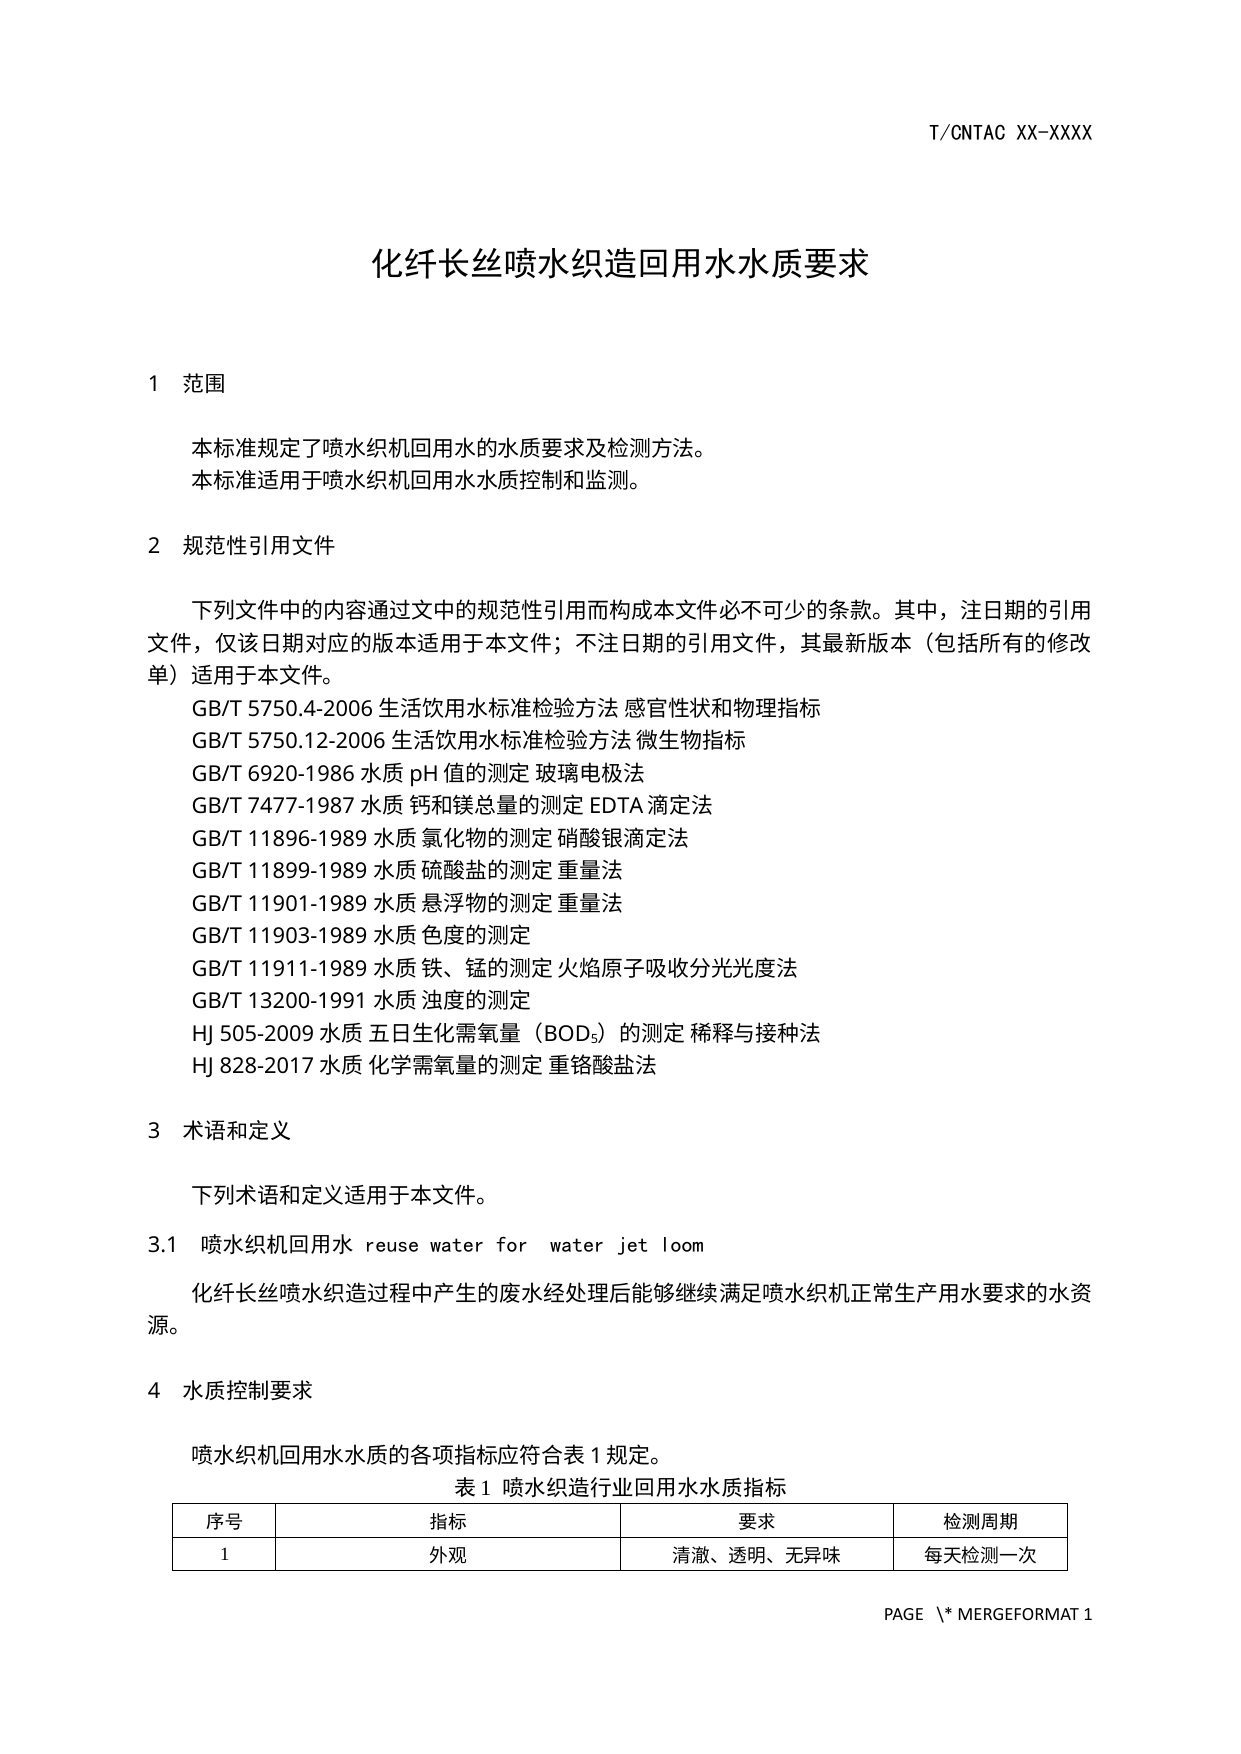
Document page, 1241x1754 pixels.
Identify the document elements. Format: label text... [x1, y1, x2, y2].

text HJ 828-2017 水质 化学需氧量的测定 重铬酸盐法 [148, 1048, 1093, 1081]
text HJ 505-2009 水质 五日生化需氧量（BOD5）的测定 稀释与接种法 [148, 1016, 1093, 1048]
table_cell 1 [173, 1538, 275, 1570]
text GB/T 11901-1989 水质 悬浮物的测定 重量法 [148, 886, 1093, 918]
text 规范性引用文件 [148, 528, 1093, 561]
table_cell 清澈、透明、无异味 [621, 1538, 893, 1570]
table_cell 每天检测一次 [894, 1538, 1067, 1570]
text 化纤长丝喷水织造过程中产生的废水经处理后能够继续满足喷水织机正常生产用水要求的水资源。 [148, 1276, 1093, 1341]
text GB/T 5750.4-2006 生活饮用水标准检验方法 感官性状和物理指标 [148, 691, 1093, 723]
text GB/T 11903-1989 水质 色度的测定 [148, 918, 1093, 951]
text GB/T 11911-1989 水质 铁、锰的测定 火焰原子吸收分光光度法 [148, 951, 1093, 983]
text 表1 喷水织造行业回用水水质指标 [148, 1471, 1093, 1503]
text GB/T 6920-1986 水质 pH值的测定 玻璃电极法 [148, 756, 1093, 788]
text 本标准规定了喷水织机回用水的水质要求及检测方法。 [148, 431, 1093, 463]
text 喷水织机回用水水质的各项指标应符合表1规定。 [148, 1438, 1093, 1471]
table_header 要求 [621, 1504, 893, 1537]
text GB/T 7477-1987 水质 钙和镁总量的测定 EDTA滴定法 [148, 788, 1093, 821]
text GB/T 11896-1989 水质 氯化物的测定 硝酸银滴定法 [148, 821, 1093, 853]
table_header 指标 [276, 1504, 620, 1537]
text 水质控制要求 [148, 1373, 1093, 1406]
text 本标准适用于喷水织机回用水水质控制和监测。 [148, 463, 1093, 496]
table_header 检测周期 [894, 1504, 1067, 1537]
text GB/T 5750.12-2006 生活饮用水标准检验方法 微生物指标 [148, 723, 1093, 756]
table_cell 外观 [276, 1538, 620, 1570]
text 喷水织机回用水 reuse water for water jet loom [148, 1227, 1093, 1259]
text 术语和定义 [148, 1113, 1093, 1146]
text GB/T 13200-1991 水质 浊度的测定 [148, 983, 1093, 1016]
text GB/T 11899-1989 水质 硫酸盐的测定 重量法 [148, 853, 1093, 886]
text 范围 [148, 366, 1093, 398]
table_header 序号 [173, 1504, 275, 1537]
